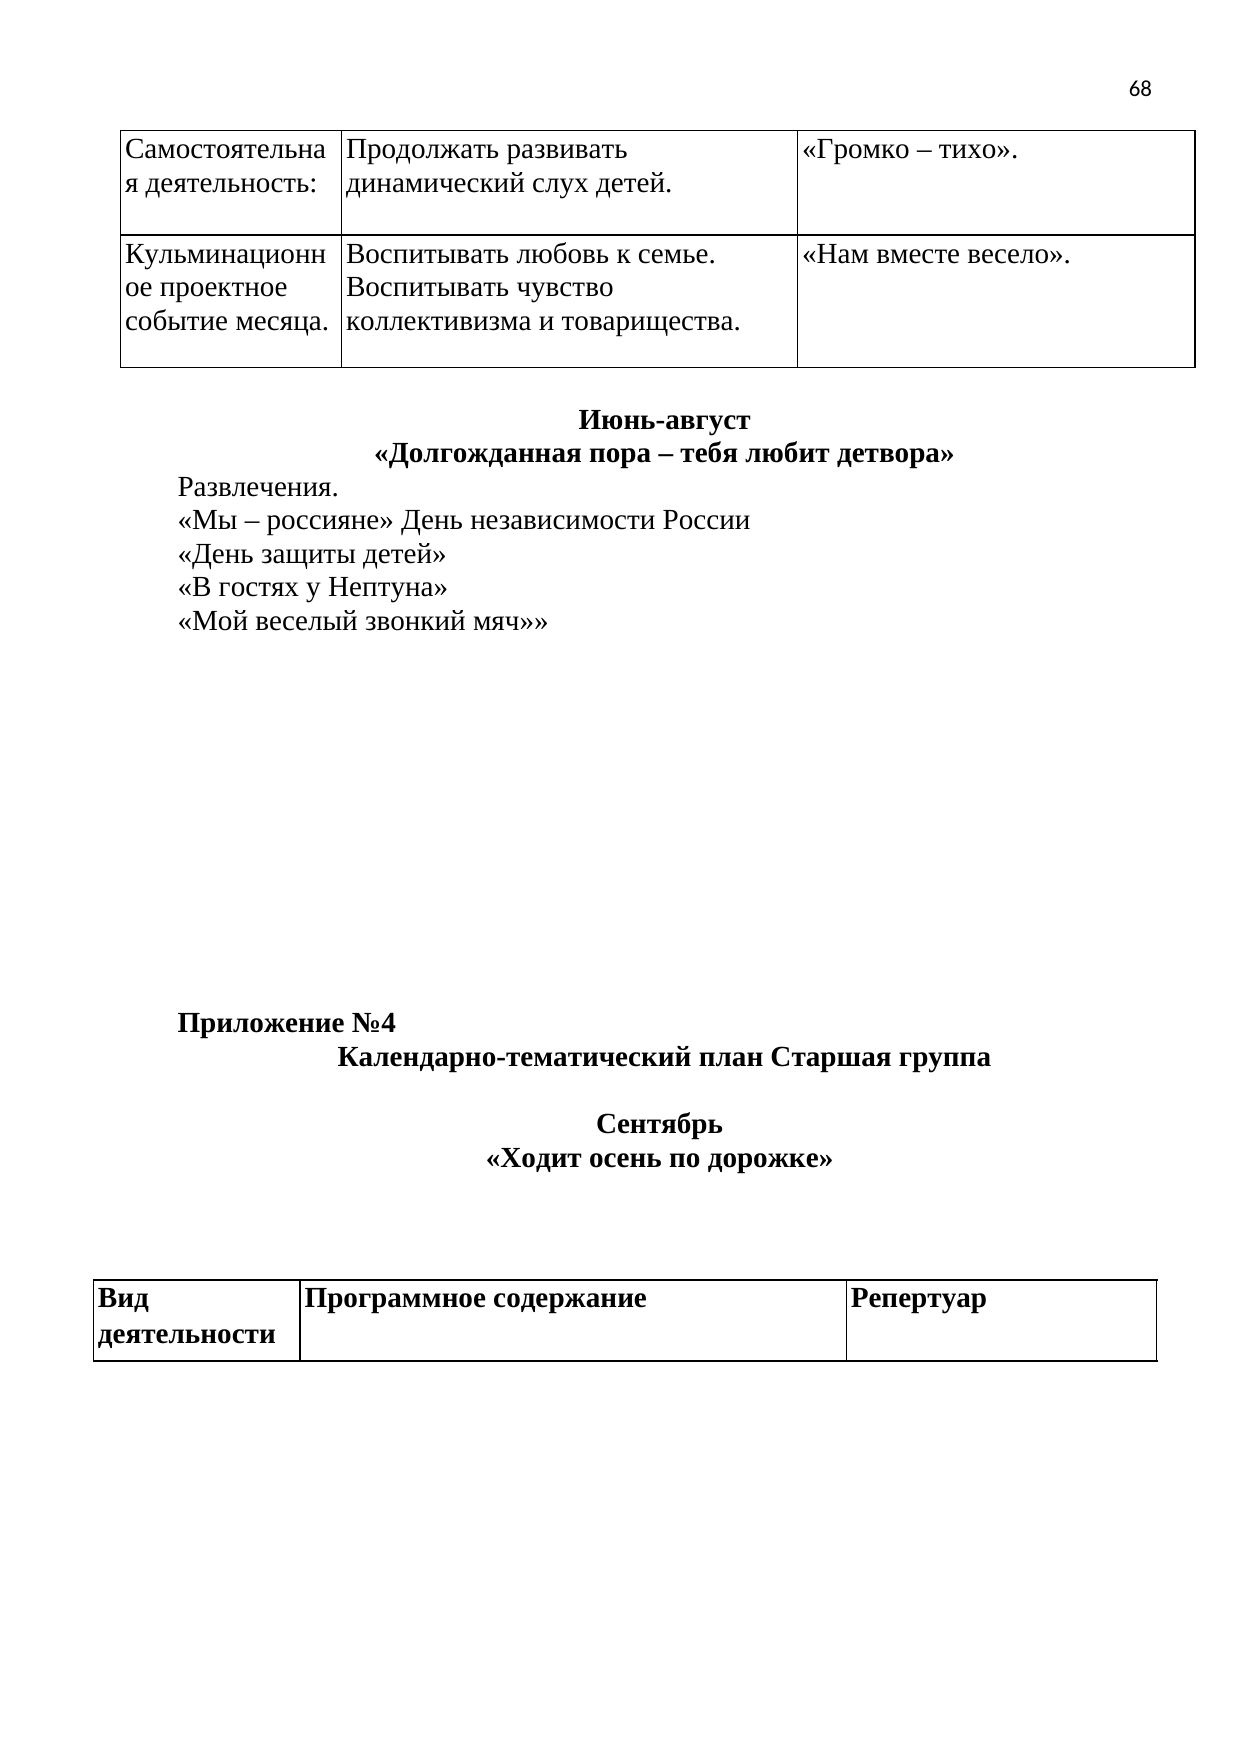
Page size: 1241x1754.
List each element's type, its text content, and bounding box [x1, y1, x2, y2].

table_header Вид деятельности [94, 1281, 299, 1360]
text Сентябрь [177, 1106, 1142, 1140]
text Календарно-тематический план Старшая группа [177, 1039, 1152, 1073]
table_cell «Громко – тихо». [798, 131, 1194, 234]
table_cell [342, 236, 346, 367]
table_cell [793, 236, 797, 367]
table_cell Кульминационное проектное событие месяца. [121, 236, 341, 367]
text «Мы – россияне» День независимости России [177, 502, 1152, 536]
text «Мой веселый звонкий мяч»» [177, 603, 1152, 637]
table_header Репертуар [847, 1281, 1156, 1360]
text Приложение №4 [177, 1006, 1142, 1039]
text «Долгожданная пора – тебя любит детвора» [177, 435, 1152, 469]
table_cell «Нам вместе весело». [798, 236, 1194, 367]
text Июнь-август [177, 402, 1152, 435]
text «Ходит осень по дорожке» [177, 1140, 1142, 1173]
table_cell Продолжать развивать динамический слух детей. [342, 131, 797, 234]
table_cell Самостоятельная деятельность: [121, 131, 341, 234]
text «День защиты детей» [177, 536, 1152, 569]
text Развлечения. [177, 469, 1152, 502]
table_header Программное содержание [301, 1281, 846, 1360]
text «В гостях у Нептуна» [177, 569, 1152, 603]
